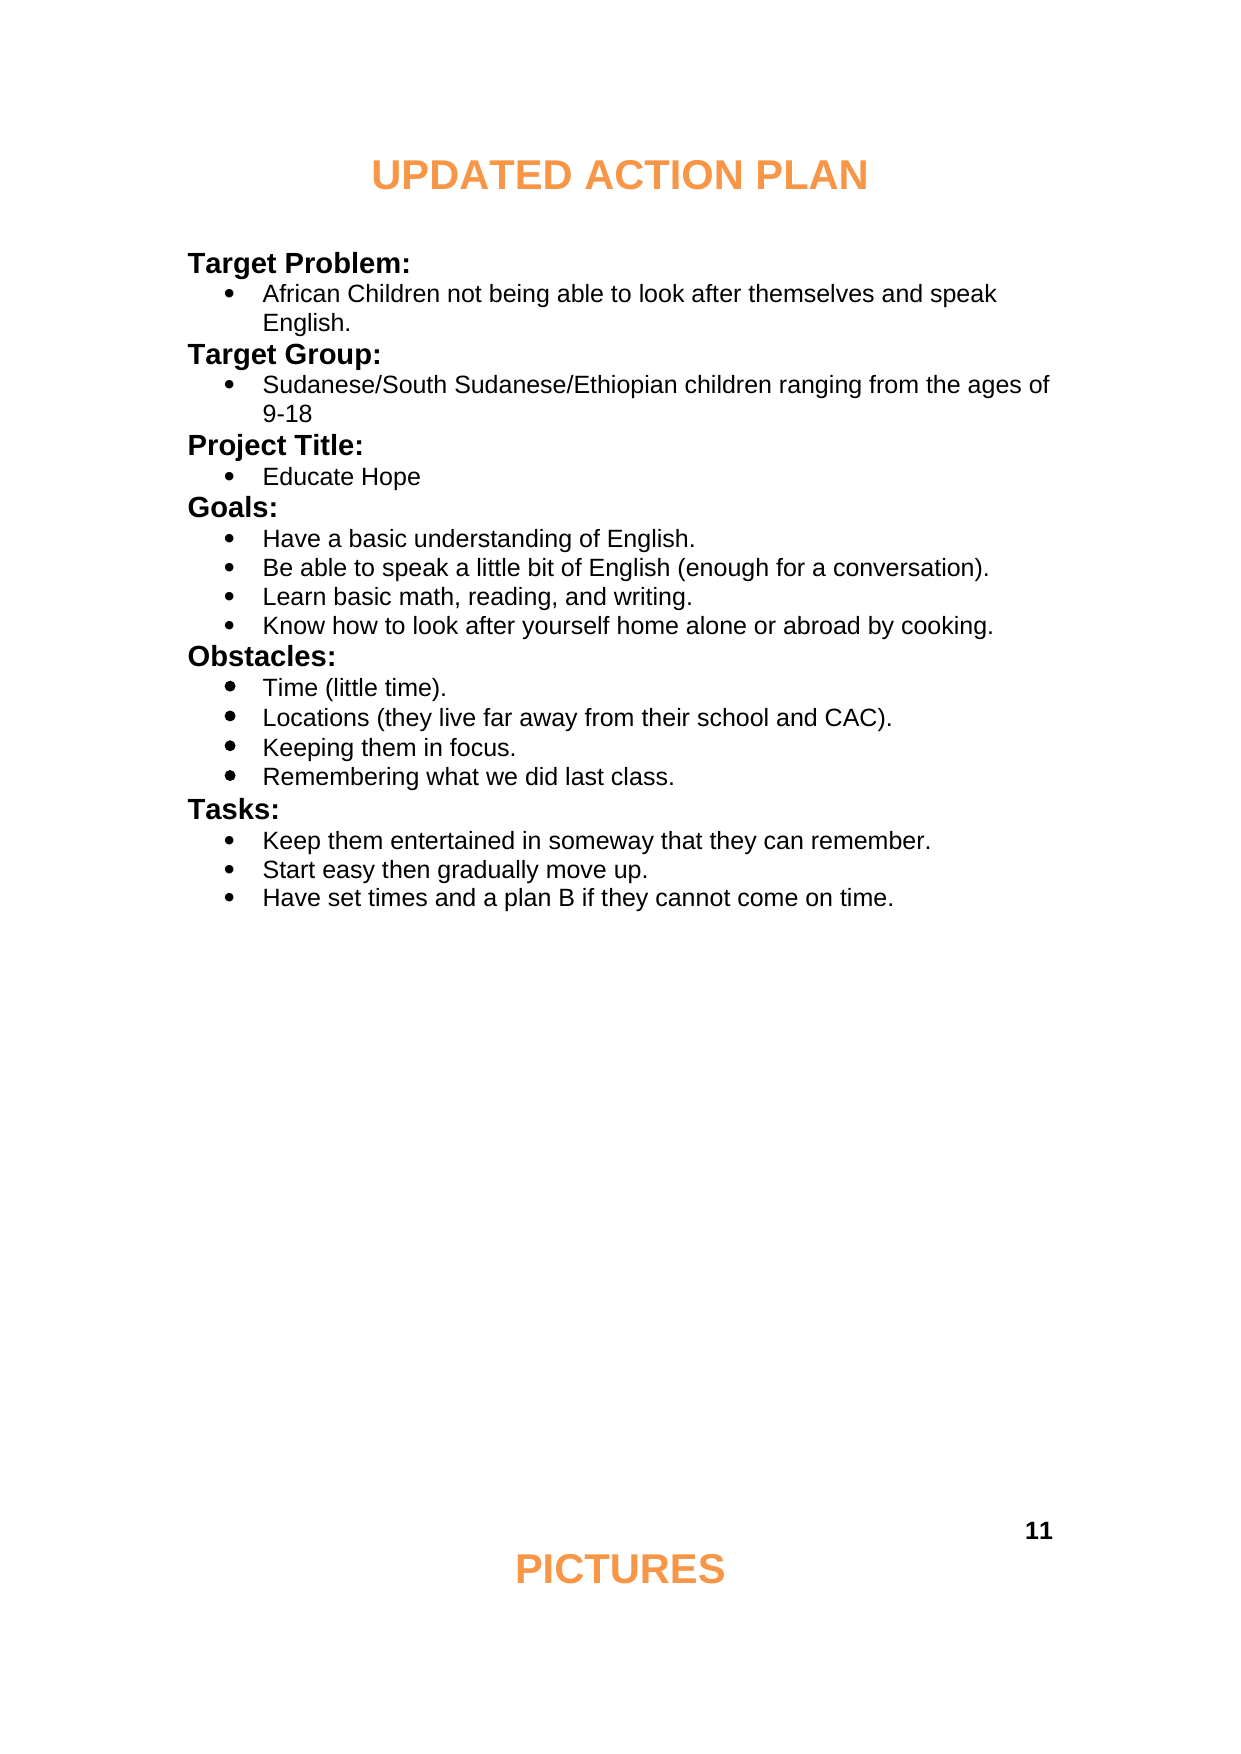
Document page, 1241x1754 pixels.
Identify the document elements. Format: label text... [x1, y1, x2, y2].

list Learn basic math, reading, and writing. [225, 582, 1053, 611]
text Project Title: [187, 428, 1053, 462]
list African Children not being able to look after themselves and speak English. [225, 279, 1053, 337]
list Educate Hope [225, 462, 1053, 491]
text Goals: [187, 491, 1053, 524]
text Obstacles: [187, 639, 1053, 673]
text Target Group: [187, 337, 1053, 371]
text 11 [187, 1516, 1053, 1545]
text Pictures [187, 1545, 1053, 1593]
text Target Problem: [187, 246, 1053, 279]
list Be able to speak a little bit of English (enough for a conversation). [225, 553, 1053, 582]
list Have a basic understanding of English. [225, 524, 1053, 553]
text Tasks: [187, 792, 1053, 826]
list Start easy then gradually move up. [225, 854, 1053, 883]
list Keeping them in focus. [225, 733, 1053, 762]
text Updated action plan [187, 150, 1053, 198]
list Keep them entertained in someway that they can remember. [225, 826, 1053, 854]
list Sudanese/South Sudanese/Ethiopian children ranging from the ages of 9-18 [225, 371, 1053, 428]
list Have set times and a plan B if they cannot come on time. [225, 883, 1053, 912]
list Know how to look after yourself home alone or abroad by cooking. [225, 611, 1053, 639]
list Time (little time). [225, 673, 1053, 703]
list Locations (they live far away from their school and CAC). [225, 703, 1053, 733]
list Remembering what we did last class. [225, 762, 1053, 792]
